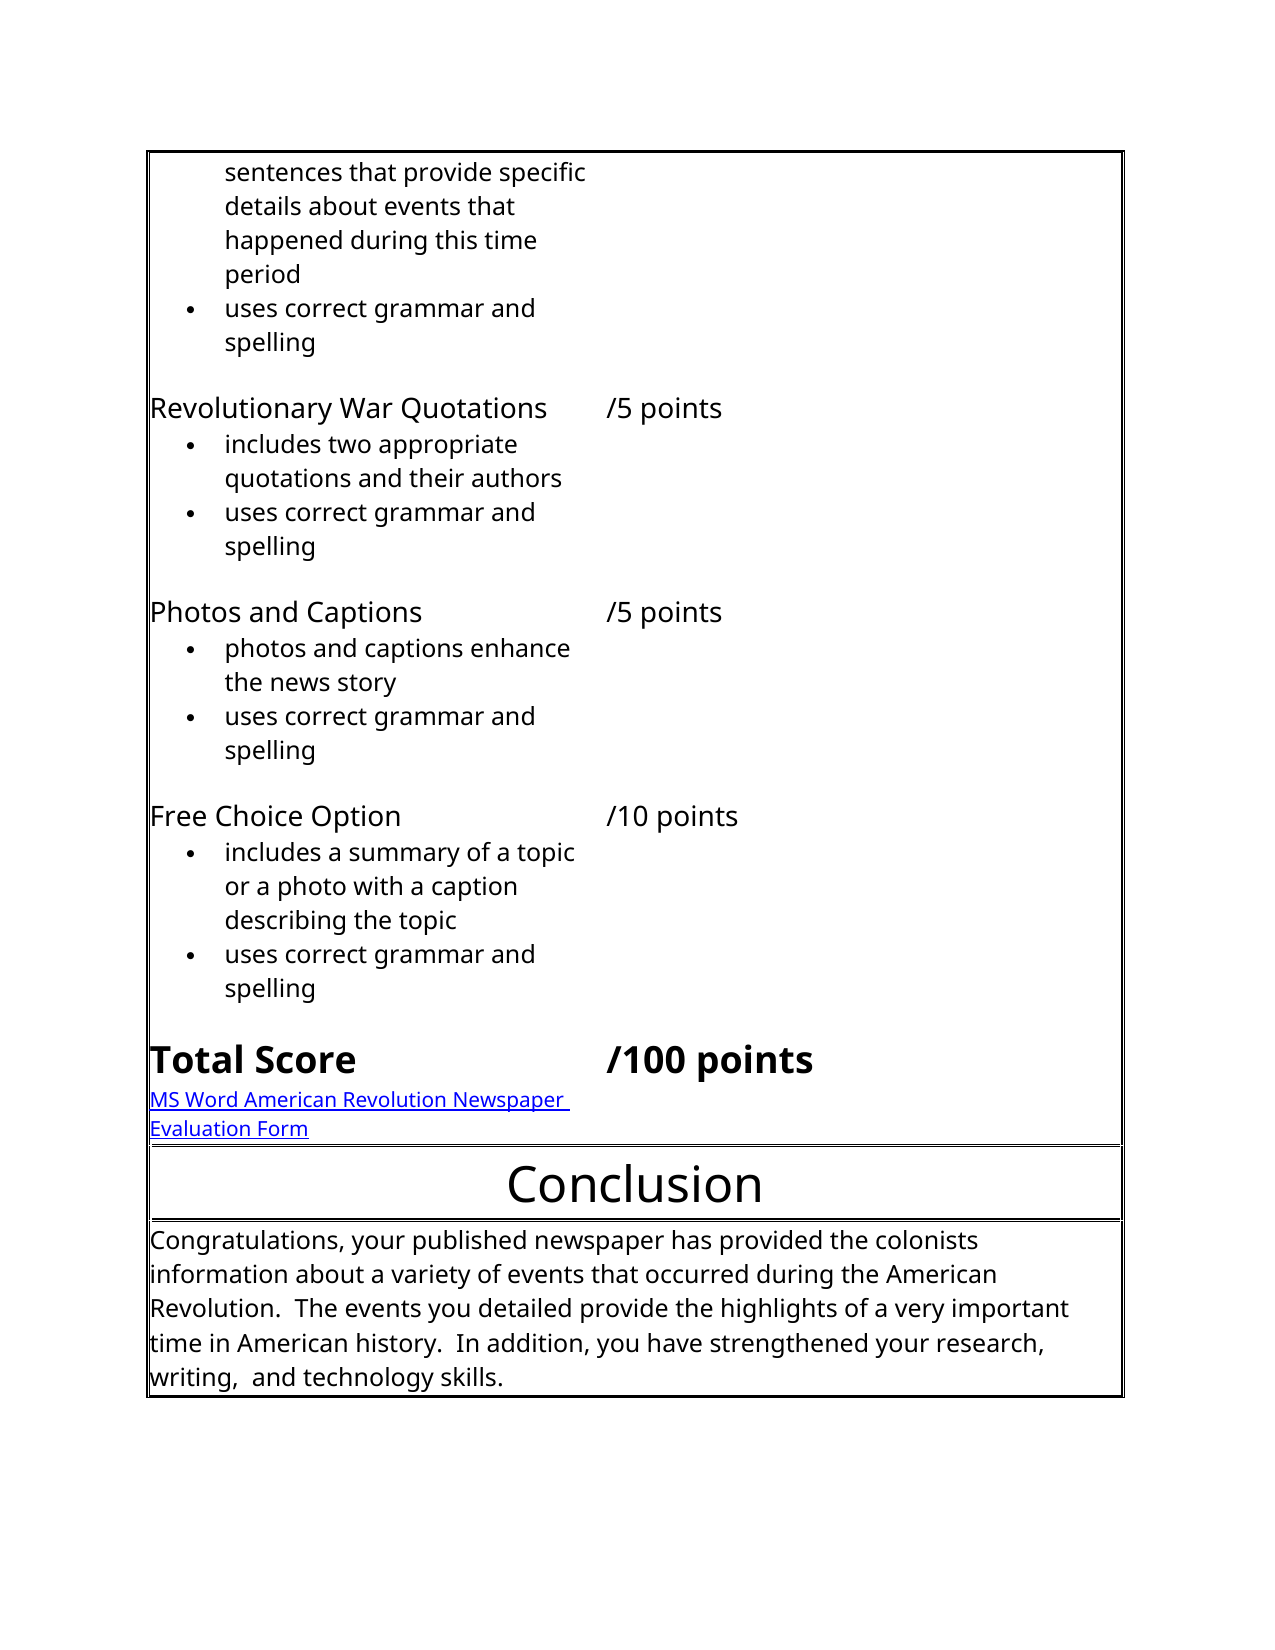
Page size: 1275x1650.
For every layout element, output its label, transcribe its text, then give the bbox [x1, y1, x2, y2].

table_cell Conclusion [148, 1144, 1123, 1218]
table_cell Congratulations, your published newspaper has provided the colonists information about a variety of events that occurred during the American Revolution. The events you detailed provide the highlights of a very important time in American history. In addition, you have strengthened your research, writing, and technology skills. [150, 1218, 1122, 1395]
table_cell [150, 153, 1121, 1144]
